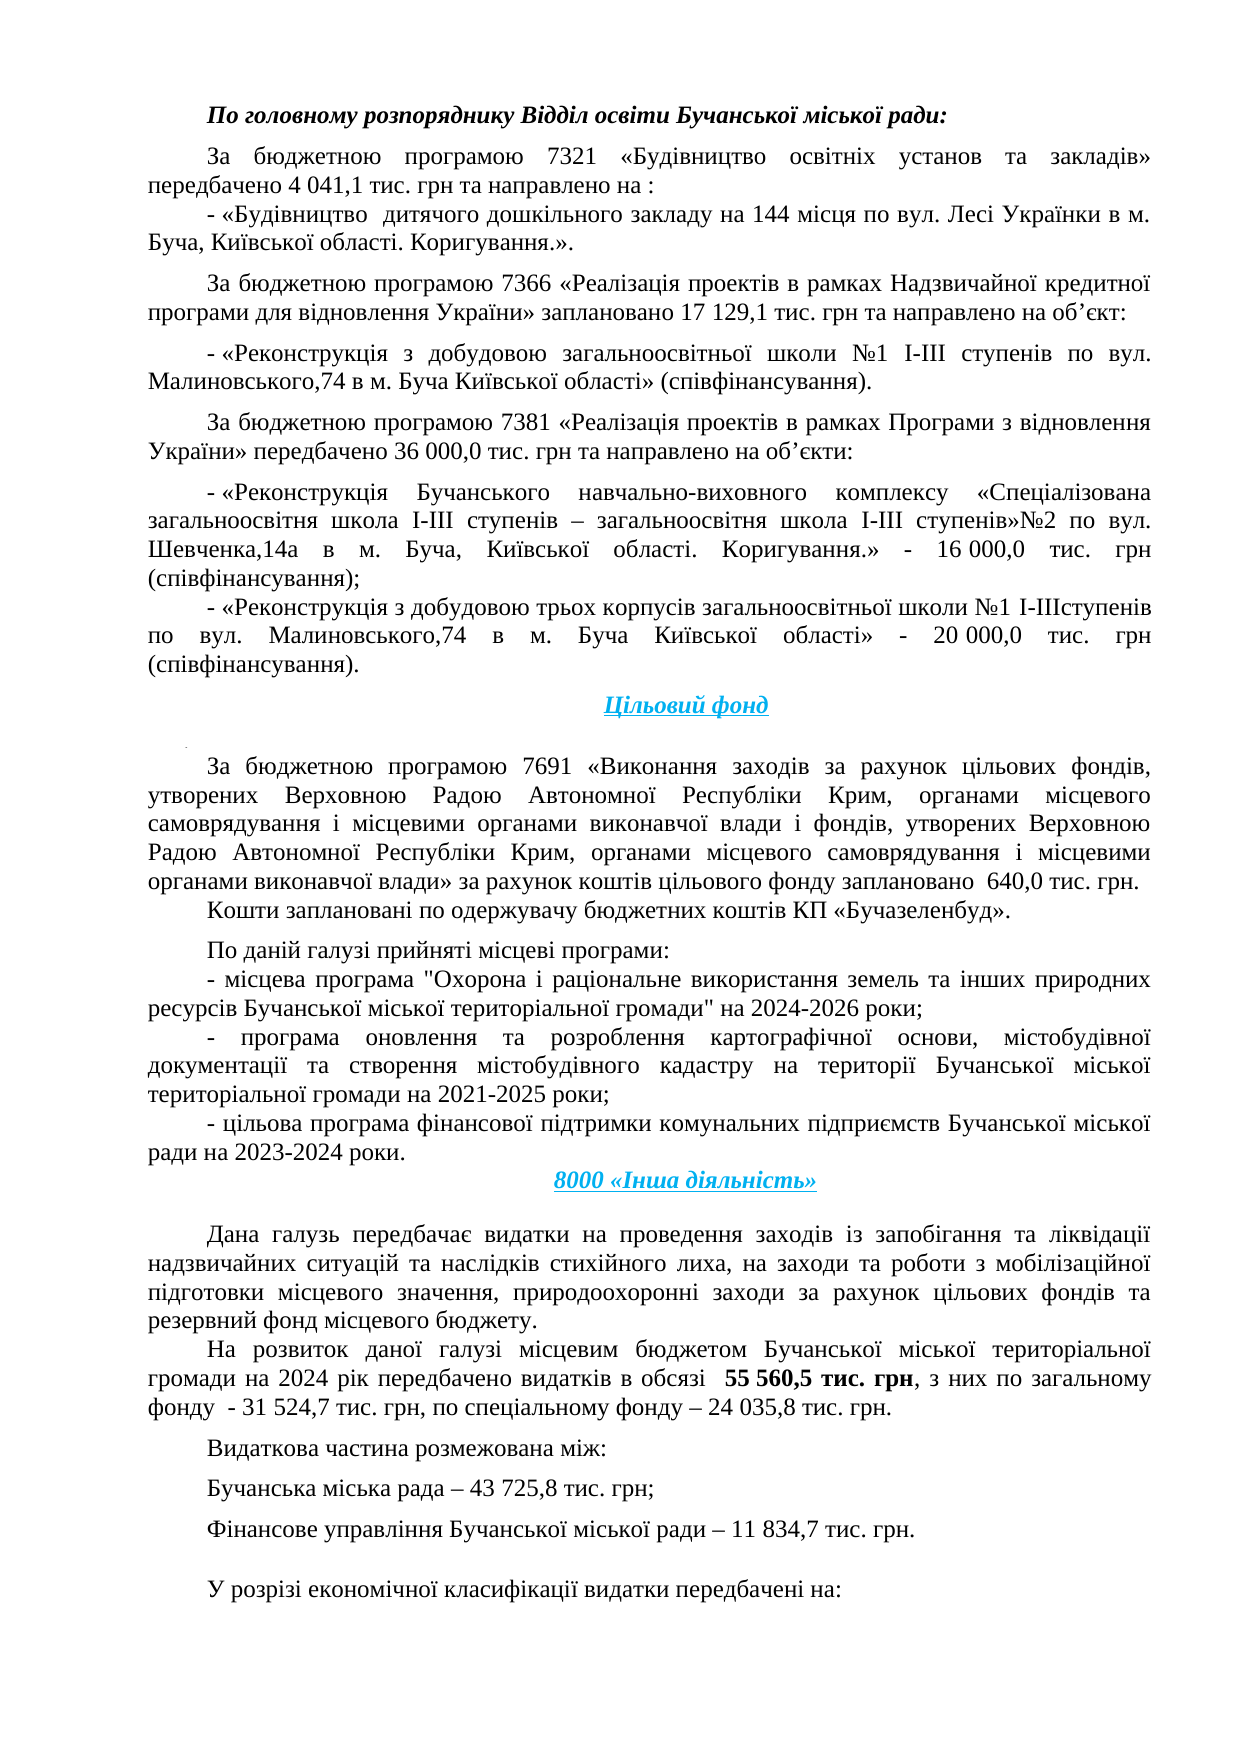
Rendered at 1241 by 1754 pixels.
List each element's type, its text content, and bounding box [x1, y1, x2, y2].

text - місцева програма "Охорона і раціональне використання земель та інших природних ресурсів Бучанської міської територіальної громади" на 2024-2026 роки; [148, 964, 1152, 1022]
text За бюджетною програмою 7366 «Реалізація проектів в рамках Надзвичайної кредитної програми для відновлення України» заплановано 17 129,1 тис. грн та направлено на об’єкт: [148, 268, 1152, 326]
list Кошти заплановані по одержувачу бюджетних коштів КП «Бучазеленбуд». [148, 895, 1152, 923]
list За бюджетною програмою 7381 «Реалізація проектів в рамках Програми з відновлення України» передбачено 36 000,0 тис. грн та направлено на об’єкти: [148, 407, 1152, 465]
text - цільова програма фінансової підтримки комунальних підприємств Бучанської міської ради на 2023-2024 роки. [148, 1108, 1152, 1166]
list Бучанська міська рада – 43 725,8 тис. грн; [207, 1473, 1152, 1502]
list «Реконструкція з добудовою трьох корпусів загальноосвітньої школи №1 I-IIIступенів по вул. Малиновського,74 в м. Буча Київської області» - 20 000,0 тис. грн (співфінансування). [148, 592, 1152, 678]
text По даній галузі прийняті місцеві програми: [148, 936, 1152, 964]
list «Реконструкція Бучанського навчально-виховного комплексу «Спеціалізована загальноосвітня школа I-III ступенів – загальноосвітня школа I-III ступенів»№2 по вул. Шевченка,14а в м. Буча, Київської області. Коригування.» - 16 000,0 тис. грн (співфінансування); [148, 477, 1152, 592]
text 8000 «Інша діяльність» [148, 1166, 1152, 1194]
text Видаткова частина розмежована між: [148, 1433, 1152, 1461]
list У розрізі економічної класифікації видатки передбачені на: [148, 1574, 1152, 1603]
text На розвиток даної галузі місцевим бюджетом Бучанської міської територіальної громади на 2024 рік передбачено видатків в обсязі 55 560,5 тис. грн, з них по загальному фонду - 31 524,7 тис. грн, по спеціальному фонду – 24 035,8 тис. грн. [148, 1334, 1152, 1421]
list «Реконструкція з добудовою загальноосвітньої школи №1 I-III ступенів по вул. Малиновського,74 в м. Буча Київської області» (співфінансування). [148, 338, 1152, 395]
list За бюджетною програмою 7691 «Виконання заходів за рахунок цільових фондів, утворених Верховною Радою Автономної Республіки Крим, органами місцевого самоврядування і місцевими органами виконавчої влади і фондів, утворених Верховною Радою Автономної Республіки Крим, органами місцевого самоврядування і місцевими органами виконавчої влади» за рахунок коштів цільового фонду заплановано 640,0 тис. грн. [148, 751, 1152, 895]
text - програма оновлення та розроблення картографічної основи, містобудівної документації та створення містобудівного кадастру на території Бучанської міської територіальної громади на 2021-2025 роки; [148, 1022, 1152, 1108]
list «Будівництво дитячого дошкільного закладу на 144 місця по вул. Лесі Українки в м. Буча, Київської області. Коригування.». [148, 199, 1152, 256]
list По головному розпоряднику Відділ освіти Бучанської міської ради: [207, 101, 1152, 129]
list Цільовий фонд [223, 690, 1152, 719]
text Дана галузь передбачає видатки на проведення заходів із запобігання та ліквідації надзвичайних ситуацій та наслідків стихійного лиха, на заходи та роботи з мобілізаційної підготовки місцевого значення, природоохоронні заходи за рахунок цільових фондів та резервний фонд місцевого бюджету. [148, 1219, 1152, 1334]
list Фінансове управління Бучанської міської ради – 11 834,7 тис. грн. [207, 1514, 1152, 1543]
list За бюджетною програмою 7321 «Будівництво освітніх установ та закладів» передбачено 4 041,1 тис. грн та направлено на : [148, 141, 1152, 199]
